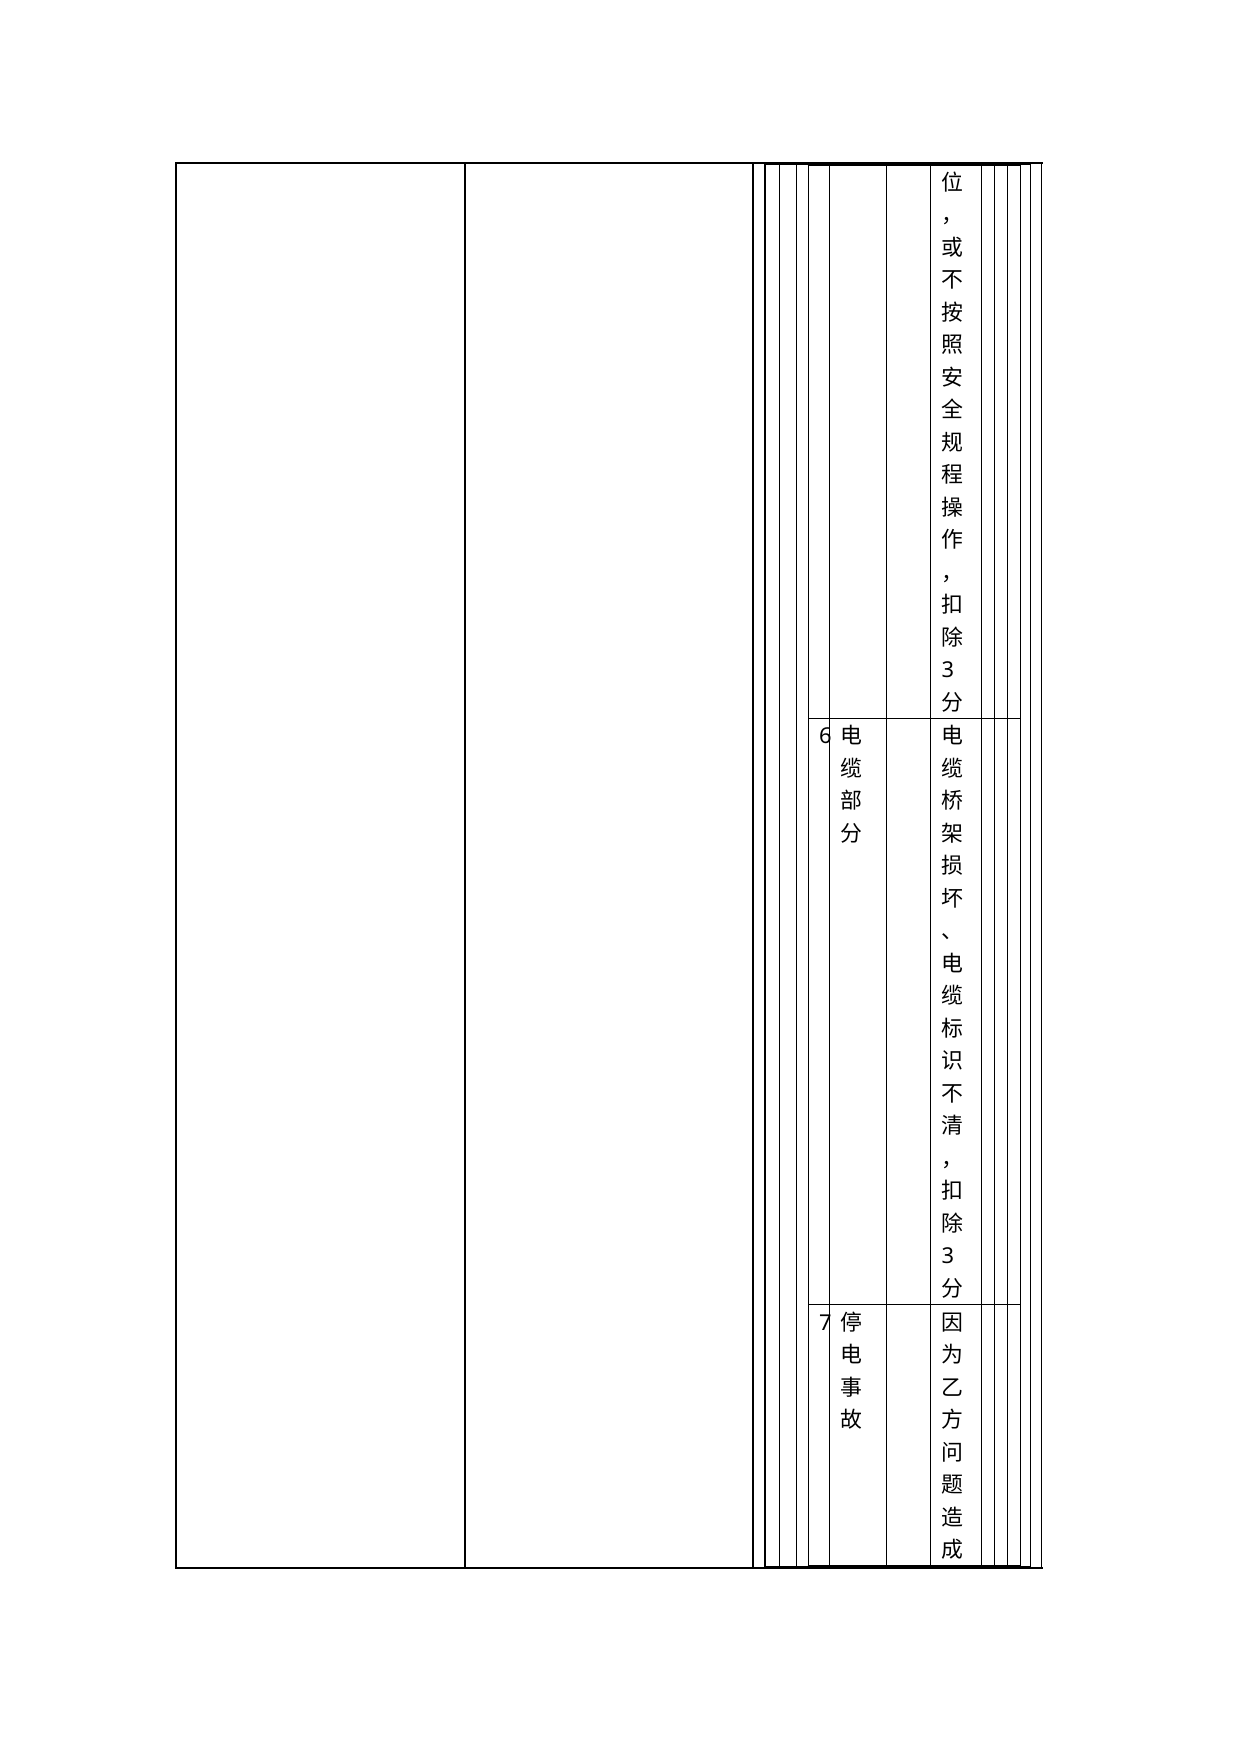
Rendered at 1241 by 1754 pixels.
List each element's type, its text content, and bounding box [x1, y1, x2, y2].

table_cell [466, 164, 752, 1567]
table_cell [766, 165, 779, 1566]
table_cell [995, 1305, 1007, 1565]
table_cell [1031, 164, 1041, 1567]
table_cell [931, 1305, 981, 1565]
table_cell [887, 719, 930, 1304]
table_cell [830, 719, 886, 1304]
table_cell [809, 1305, 829, 1565]
table_cell [1008, 166, 1020, 718]
table_cell [887, 1305, 930, 1565]
table_cell [809, 719, 829, 1304]
table_cell [982, 719, 994, 1304]
table_cell [982, 166, 994, 718]
table_cell [830, 1305, 886, 1565]
table_cell [931, 166, 981, 718]
table_cell [995, 719, 1007, 1304]
table_cell 1 [177, 164, 464, 1567]
table_cell [887, 166, 930, 718]
table_cell [1008, 1305, 1020, 1565]
table_cell [982, 1305, 994, 1565]
table_cell [1008, 719, 1020, 1304]
table_cell [995, 166, 1007, 718]
table_cell [1021, 165, 1030, 1566]
table_cell [809, 166, 829, 718]
table_cell [797, 165, 808, 1566]
table_cell [754, 164, 764, 1567]
table_cell [780, 165, 796, 1566]
table_cell [830, 166, 886, 718]
table_cell [931, 719, 981, 1304]
